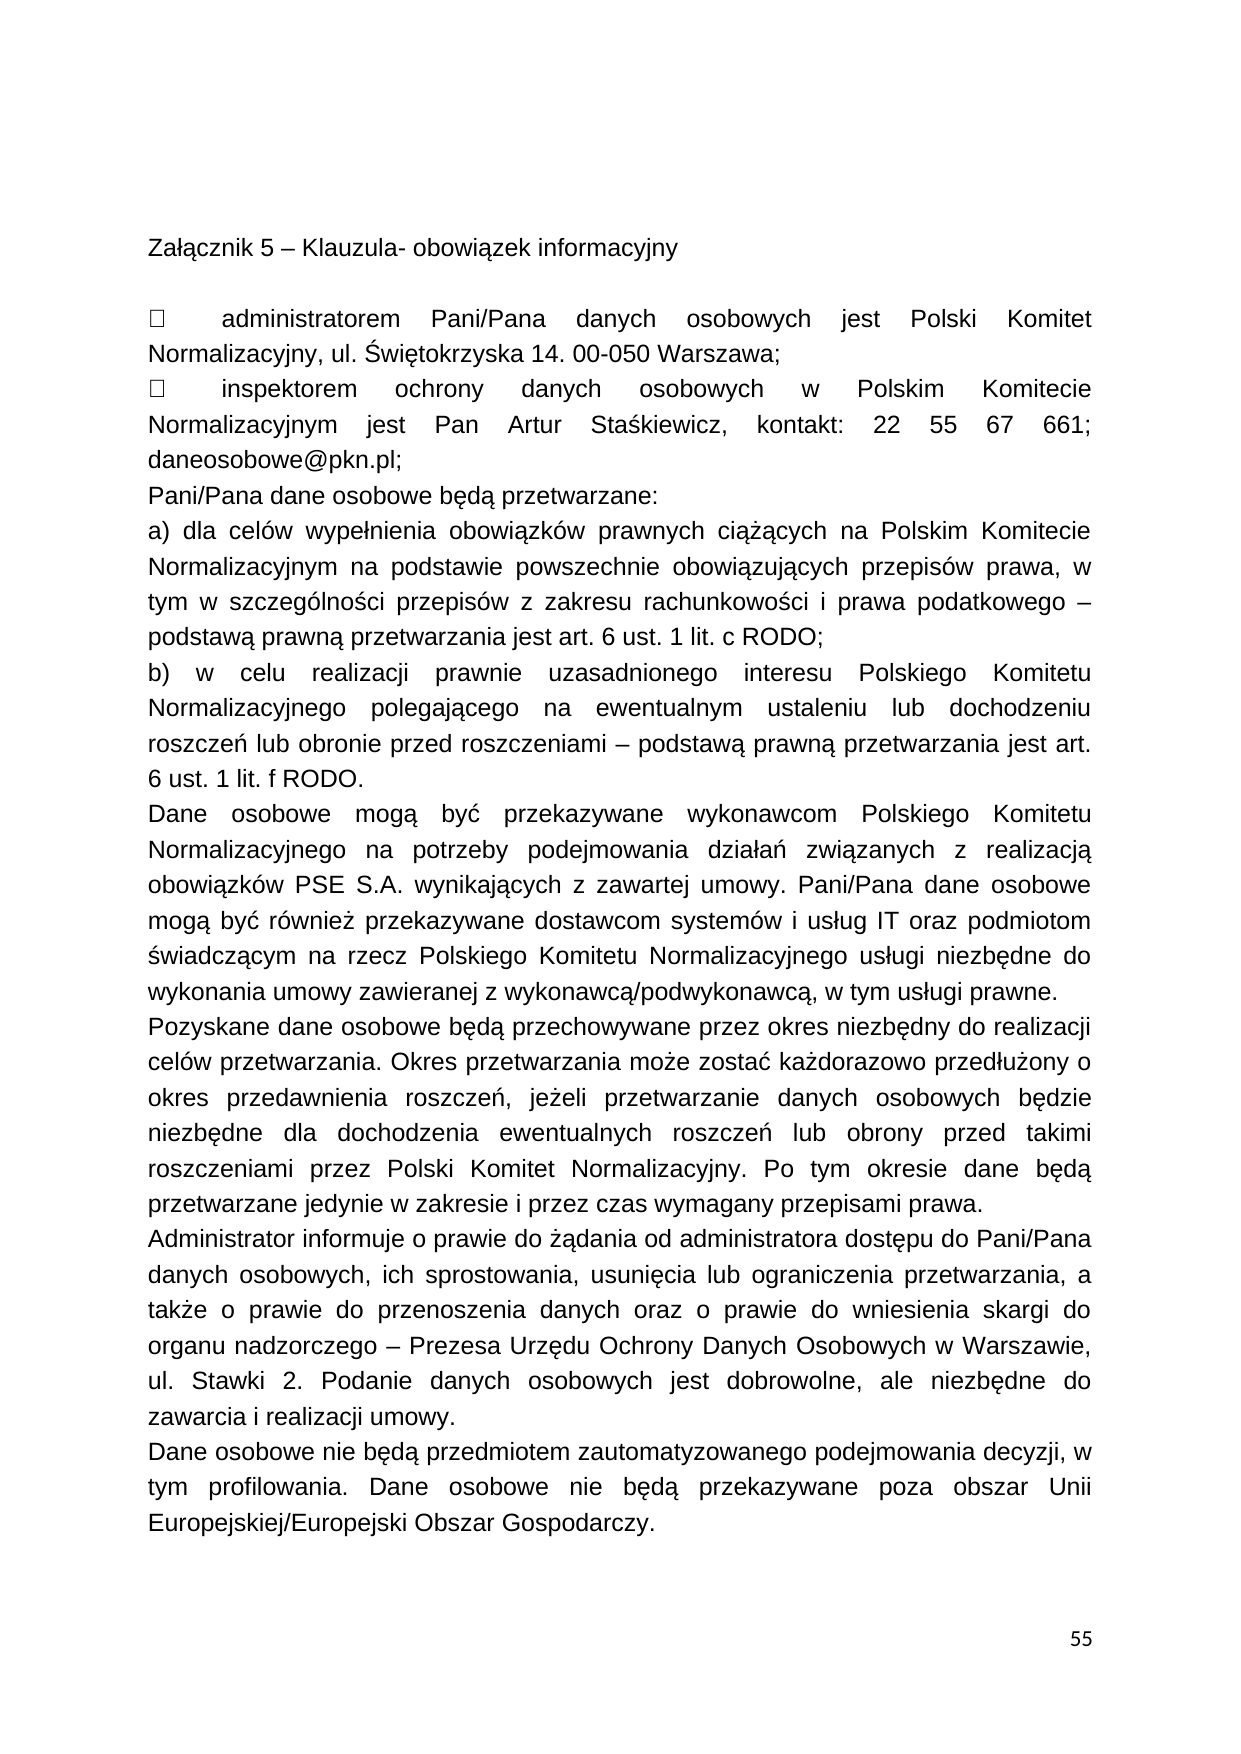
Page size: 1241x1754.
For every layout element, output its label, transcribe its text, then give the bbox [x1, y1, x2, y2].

text Administrator informuje o prawie do żądania od administratora dostępu do Pani/Pana danych osobowych, ich sprostowania, usunięcia lub ograniczenia przetwarzania, a także o prawie do przenoszenia danych oraz o prawie do wniesienia skargi do organu nadzorczego – Prezesa Urzędu Ochrony Danych Osobowych w Warszawie, ul. Stawki 2. Podanie danych osobowych jest dobrowolne, ale niezbędne do zawarcia i realizacji umowy. [148, 1218, 1093, 1430]
text b) w celu realizacji prawnie uzasadnionego interesu Polskiego Komitetu Normalizacyjnego polegającego na ewentualnym ustaleniu lub dochodzeniu roszczeń lub obronie przed roszczeniami – podstawą prawną przetwarzania jest art. 6 ust. 1 lit. f RODO. [148, 651, 1093, 793]
text Załącznik 5 – Klauzula- obowiązek informacyjny [148, 226, 1093, 262]
text Dane osobowe nie będą przedmiotem zautomatyzowanego podejmowania decyzji, w tym profilowania. Dane osobowe nie będą przekazywane poza obszar Unii Europejskiej/Europejski Obszar Gospodarczy. [148, 1430, 1093, 1537]
text  administratorem Pani/Pana danych osobowych jest Polski Komitet Normalizacyjny, ul. Świętokrzyska 14. 00-050 Warszawa; [148, 297, 1093, 368]
text  inspektorem ochrony danych osobowych w Polskim Komitecie Normalizacyjnym jest Pan Artur Staśkiewicz, kontakt: 22 55 67 661; daneosobowe@pkn.pl; [148, 368, 1093, 474]
text Pozyskane dane osobowe będą przechowywane przez okres niezbędny do realizacji celów przetwarzania. Okres przetwarzania może zostać każdorazowo przedłużony o okres przedawnienia roszczeń, jeżeli przetwarzanie danych osobowych będzie niezbędne dla dochodzenia ewentualnych roszczeń lub obrony przed takimi roszczeniami przez Polski Komitet Normalizacyjny. Po tym okresie dane będą przetwarzane jedynie w zakresie i przez czas wymagany przepisami prawa. [148, 1005, 1093, 1218]
text a) dla celów wypełnienia obowiązków prawnych ciążących na Polskim Komitecie Normalizacyjnym na podstawie powszechnie obowiązujących przepisów prawa, w tym w szczególności przepisów z zakresu rachunkowości i prawa podatkowego – podstawą prawną przetwarzania jest art. 6 ust. 1 lit. c RODO; [148, 509, 1093, 651]
text Pani/Pana dane osobowe będą przetwarzane: [148, 474, 1093, 509]
text Dane osobowe mogą być przekazywane wykonawcom Polskiego Komitetu Normalizacyjnego na potrzeby podejmowania działań związanych z realizacją obowiązków PSE S.A. wynikających z zawartej umowy. Pani/Pana dane osobowe mogą być również przekazywane dostawcom systemów i usług IT oraz podmiotom świadczącym na rzecz Polskiego Komitetu Normalizacyjnego usługi niezbędne do wykonania umowy zawieranej z wykonawcą/podwykonawcą, w tym usługi prawne. [148, 793, 1093, 1005]
